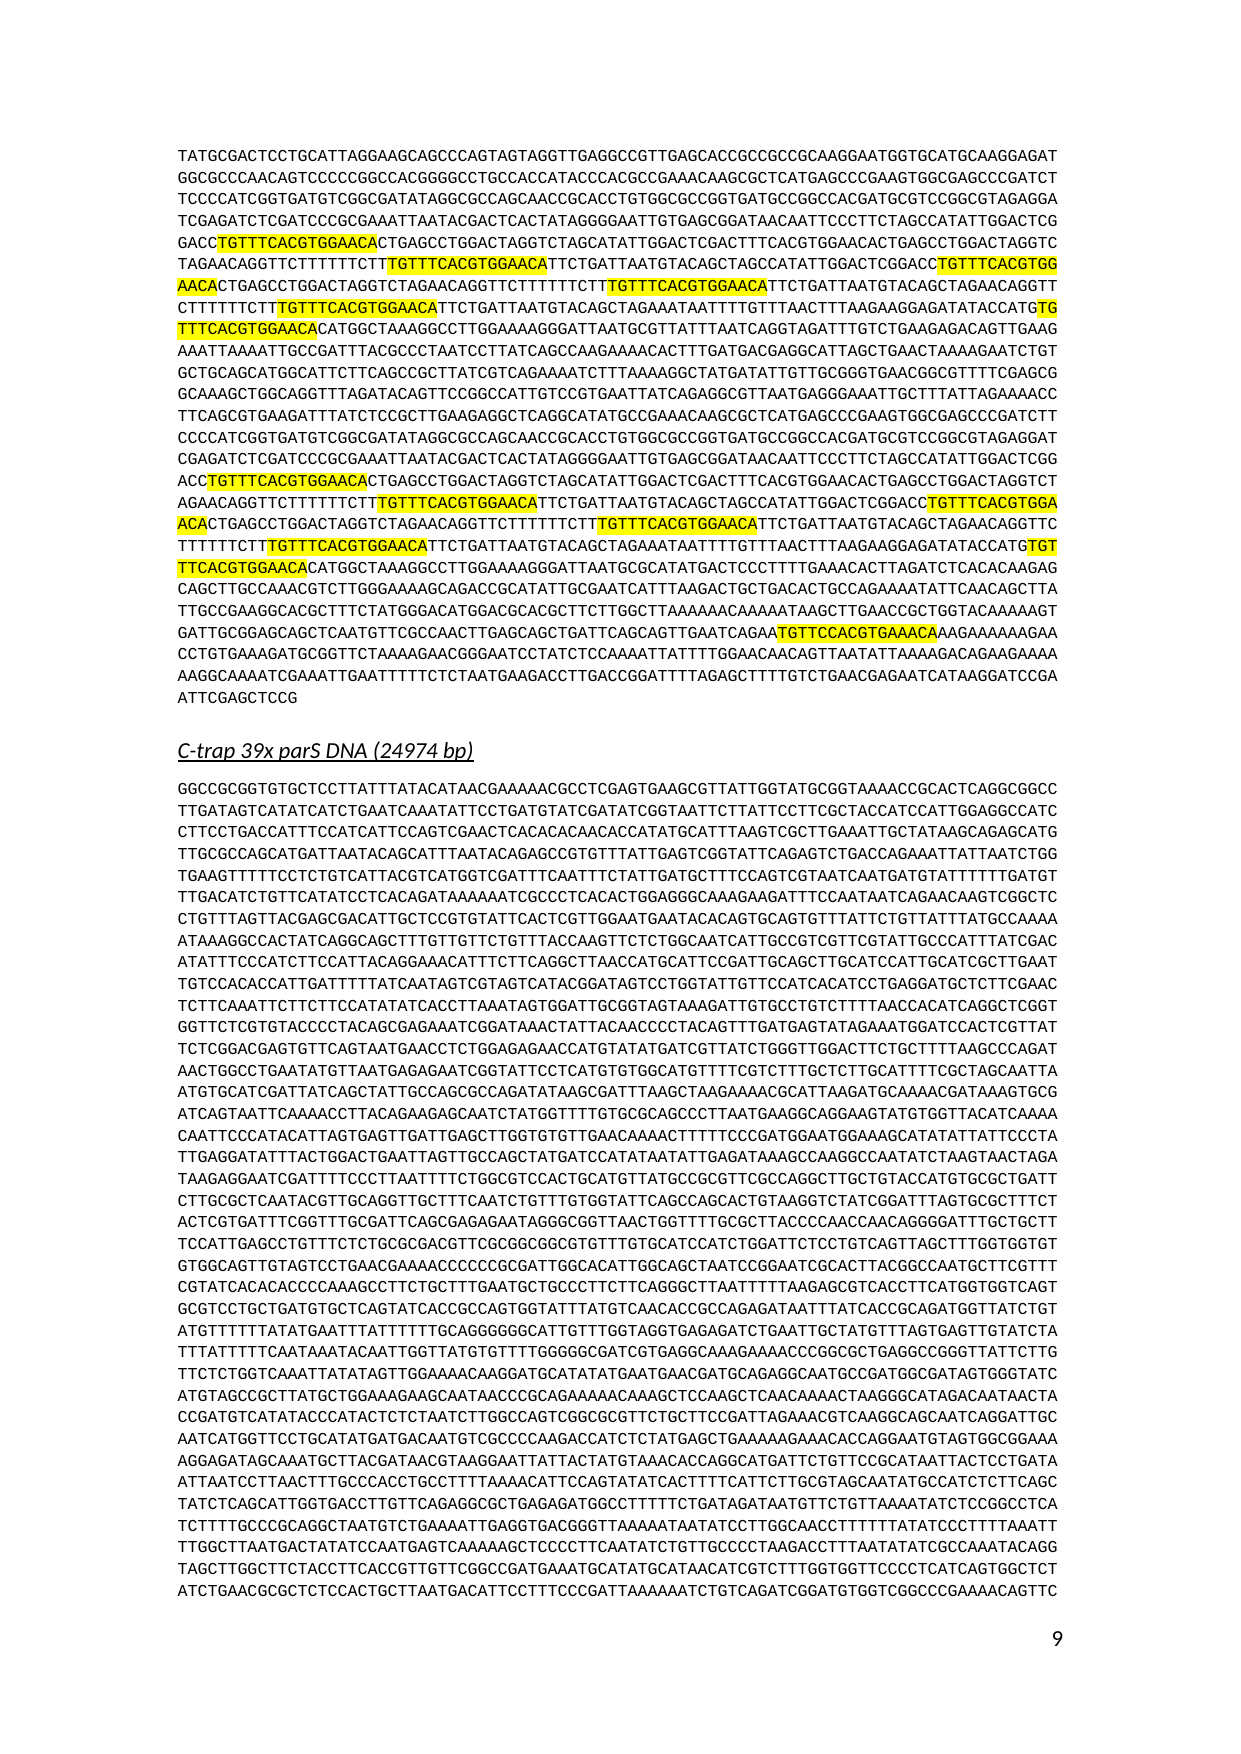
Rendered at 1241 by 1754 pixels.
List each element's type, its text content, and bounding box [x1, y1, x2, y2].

text C-trap 39x parS DNA (24974 bp) [177, 736, 1063, 764]
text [177, 148, 1063, 708]
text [177, 781, 1063, 1601]
